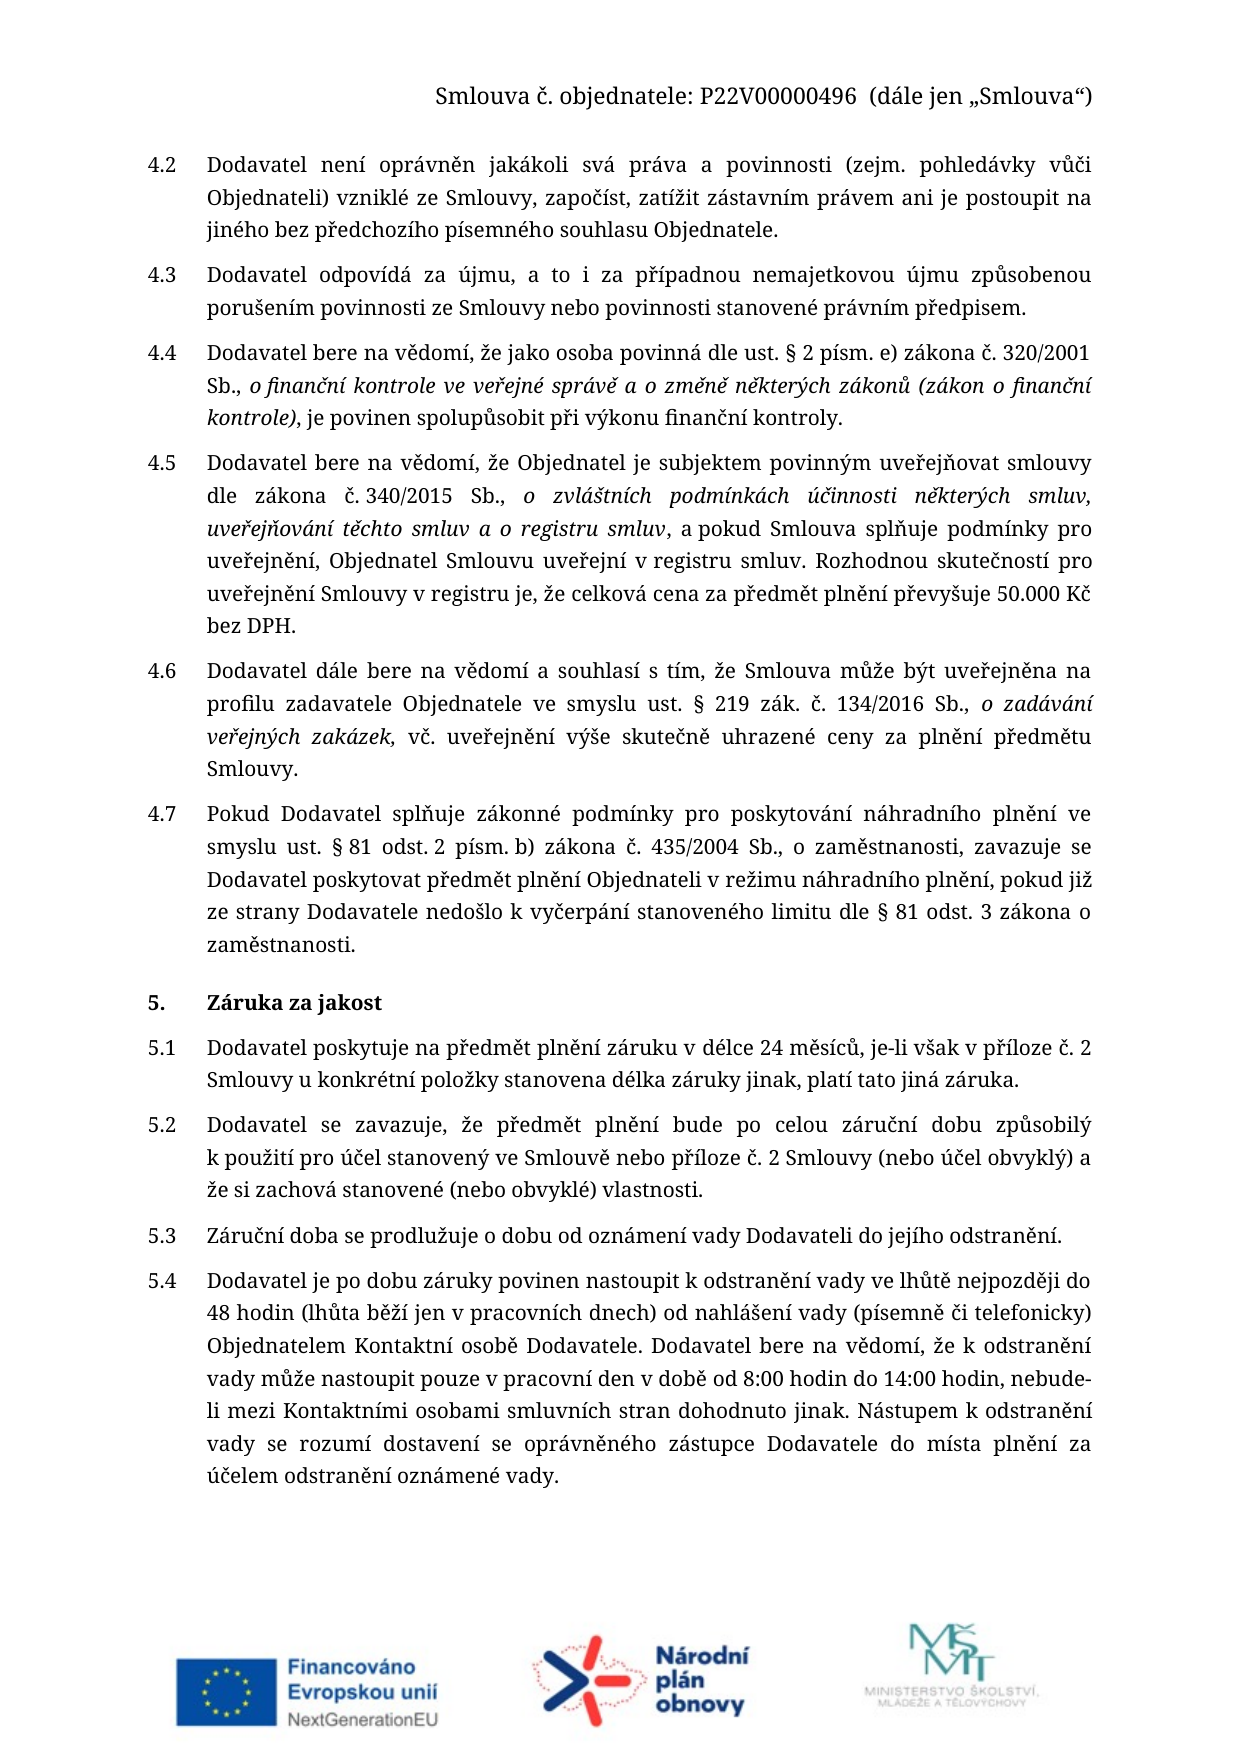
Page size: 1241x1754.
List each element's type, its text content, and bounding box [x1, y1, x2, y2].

list Pokud Dodavatel splňuje zákonné podmínky pro poskytování náhradního plnění ve smyslu ust. § 81 odst. 2 písm. b) zákona č. 435/2004 Sb., o zaměstnanosti, zavazuje se Dodavatel poskytovat předmět plnění Objednateli v režimu náhradního plnění, pokud již ze strany Dodavatele nedošlo k vyčerpání stanoveného limitu dle § 81 odst. 3 zákona o zaměstnanosti. [148, 799, 1093, 958]
list Dodavatel bere na vědomí, že jako osoba povinná dle ust. § 2 písm. e) zákona č. 320/2001 Sb., o finanční kontrole ve veřejné správě a o změně některých zákonů (zákon o finanční kontrole), je povinen spolupůsobit při výkonu finanční kontroly. [148, 338, 1093, 432]
list Záruka za jakost [148, 988, 1093, 1016]
list Dodavatel není oprávněn jakákoli svá práva a povinnosti (zejm. pohledávky vůči Objednateli) vzniklé ze Smlouvy, započíst, zatížit zástavním právem ani je postoupit na jiného bez předchozího písemného souhlasu Objednatele. [148, 150, 1093, 244]
list Dodavatel dále bere na vědomí a souhlasí s tím, že Smlouva může být uveřejněna na profilu zadavatele Objednatele ve smyslu ust. § 219 zák. č. 134/2016 Sb., o zadávání veřejných zakázek, vč. uveřejnění výše skutečně uhrazené ceny za plnění předmětu Smlouvy. [148, 657, 1093, 783]
list Dodavatel odpovídá za újmu, a to i za případnou nemajetkovou újmu způsobenou porušením povinnosti ze Smlouvy nebo povinnosti stanovené právním předpisem. [148, 261, 1093, 322]
list Dodavatel bere na vědomí, že Objednatel je subjektem povinným uveřejňovat smlouvy dle zákona č. 340/2015 Sb., o zvláštních podmínkách účinnosti některých smluv, uveřejňování těchto smluv a o registru smluv, a pokud Smlouva splňuje podmínky pro uveřejnění, Objednatel Smlouvu uveřejní v registru smluv. Rozhodnou skutečností pro uveřejnění Smlouvy v registru je, že celková cena za předmět plnění převyšuje 50.000 Kč bez DPH. [148, 448, 1093, 640]
picture [147, 1577, 1093, 1754]
list Záruční doba se prodlužuje o dobu od oznámení vady Dodavateli do jejího odstranění. [148, 1221, 1093, 1249]
list Dodavatel poskytuje na předmět plnění záruku v délce 24 měsíců, je-li však v příloze č. 2 Smlouvy u konkrétní položky stanovena délka záruky jinak, platí tato jiná záruka. [148, 1033, 1093, 1094]
list Dodavatel je po dobu záruky povinen nastoupit k odstranění vady ve lhůtě nejpozději do 48 hodin (lhůta běží jen v pracovních dnech) od nahlášení vady (písemně či telefonicky) Objednatelem Kontaktní osobě Dodavatele. Dodavatel bere na vědomí, že k odstranění vady může nastoupit pouze v pracovní den v době od 8:00 hodin do 14:00 hodin, nebude-li mezi Kontaktními osobami smluvních stran dohodnuto jinak. Nástupem k odstranění vady se rozumí dostavení se oprávněného zástupce Dodavatele do místa plnění za účelem odstranění oznámené vady. [148, 1266, 1093, 1490]
list Dodavatel se zavazuje, že předmět plnění bude po celou záruční dobu způsobilý k použití pro účel stanovený ve Smlouvě nebo příloze č. 2 Smlouvy (nebo účel obvyklý) a že si zachová stanovené (nebo obvyklé) vlastnosti. [148, 1110, 1093, 1204]
